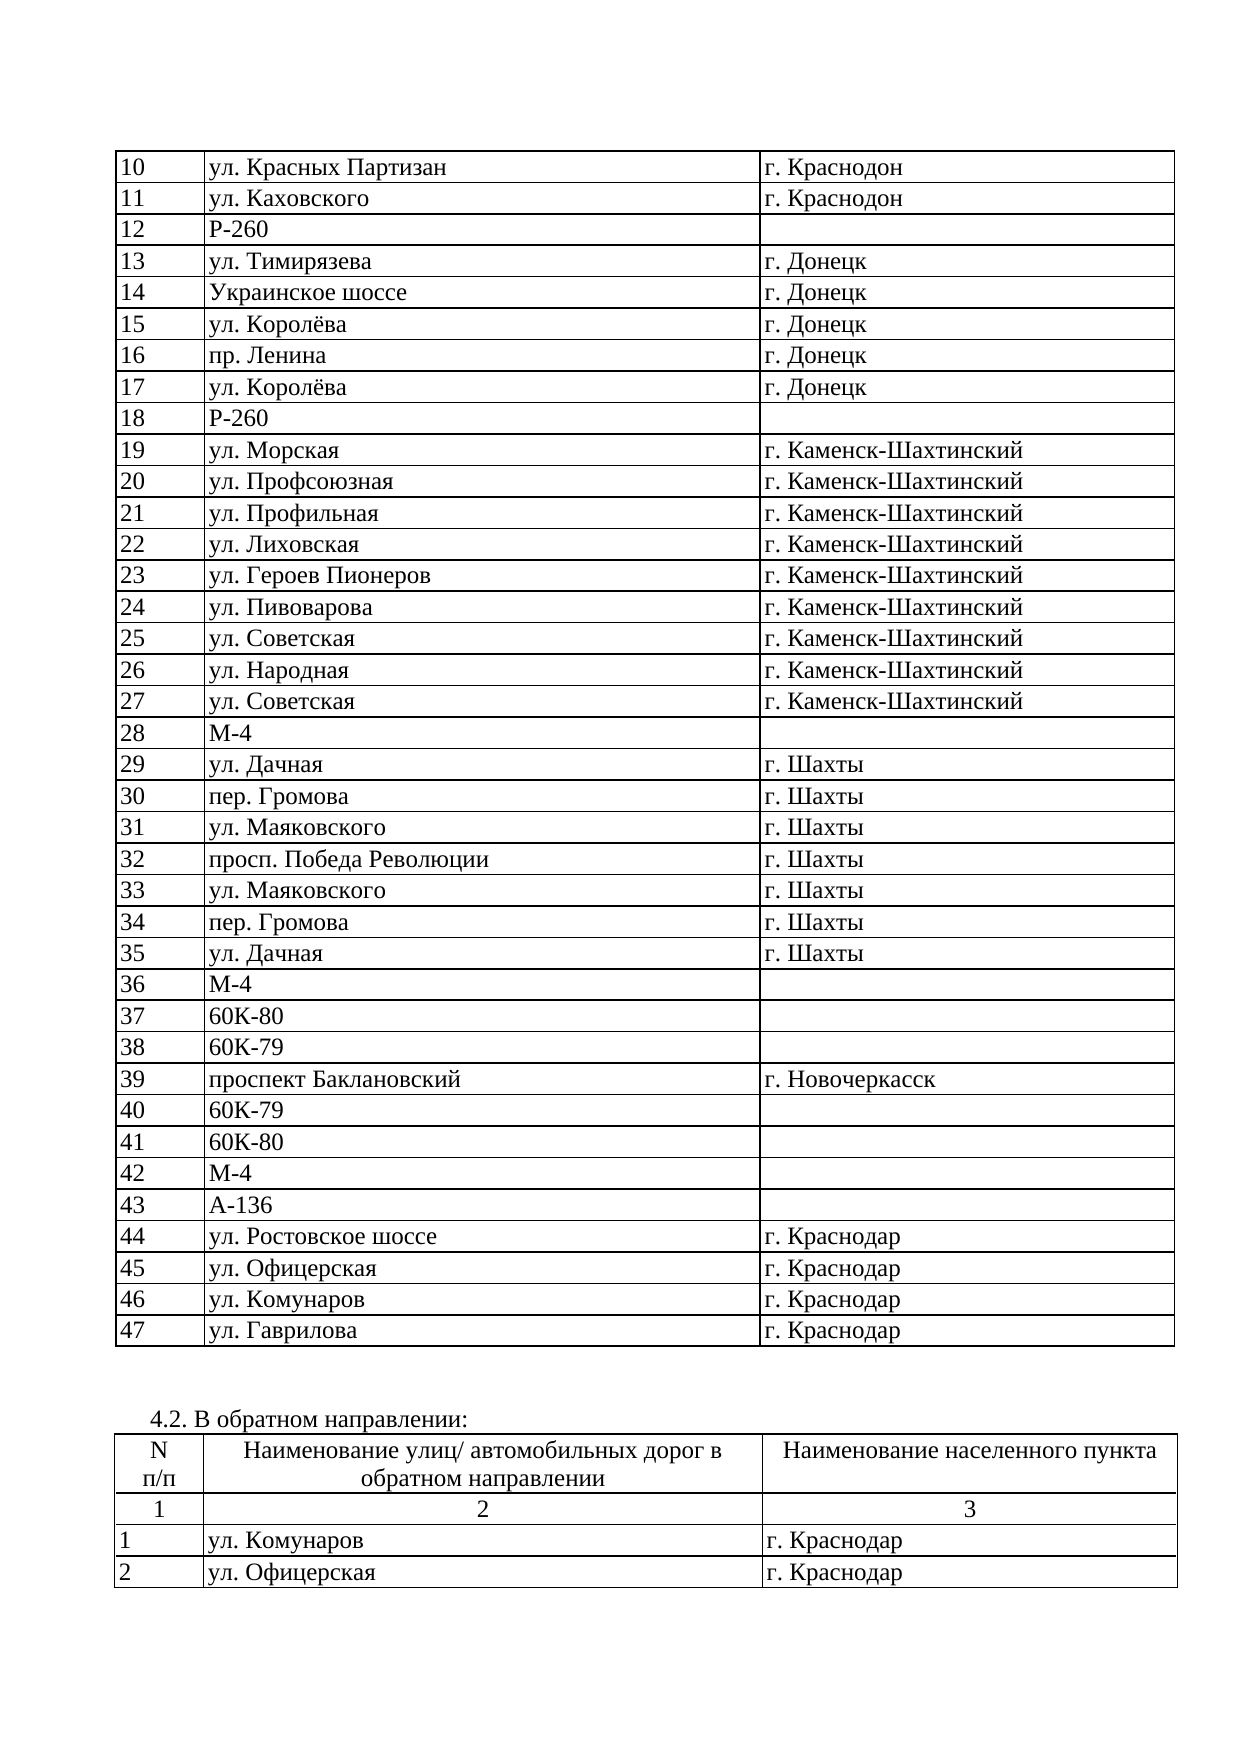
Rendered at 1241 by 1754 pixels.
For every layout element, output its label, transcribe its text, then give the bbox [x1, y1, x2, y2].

table_cell 44 [117, 1221, 204, 1251]
text 4.2. В обратном направлении: [150, 1404, 1090, 1433]
table_cell г. Каменск-Шахтинский [761, 466, 1174, 496]
table_cell [761, 1032, 1174, 1062]
table_cell ул. Королёва [205, 309, 759, 339]
table_cell 22 [117, 529, 204, 559]
table_cell ул. Королёва [205, 372, 759, 402]
table_cell г. Шахты [761, 812, 1174, 842]
table_cell ул. Маяковского [205, 875, 759, 905]
table_cell 16 [117, 340, 204, 370]
table_cell А-136 [205, 1190, 759, 1219]
table_cell 31 [117, 812, 204, 842]
table_cell 37 [117, 1001, 204, 1031]
table_cell 19 [117, 435, 204, 464]
table_cell г. Каменск-Шахтинский [761, 592, 1174, 622]
table_cell 12 [117, 215, 204, 244]
table_cell ул. Гаврилова [205, 1316, 759, 1345]
table_cell 2 [204, 1494, 762, 1524]
table_cell г. Донецк [761, 372, 1174, 402]
table_cell 60К-79 [205, 1032, 759, 1062]
table_cell пр. Ленина [205, 340, 759, 370]
table_cell 60К-80 [205, 1127, 759, 1157]
table_cell 45 [117, 1253, 204, 1282]
table_cell 28 [117, 718, 204, 748]
table_cell ул. Советская [205, 623, 759, 653]
table_cell 21 [117, 498, 204, 527]
table_cell ул. Комунаров [204, 1525, 762, 1555]
table_cell 20 [117, 466, 204, 496]
table_cell проспект Баклановский [205, 1064, 759, 1094]
table_cell 2 [115, 1556, 203, 1587]
table_cell [761, 718, 1174, 748]
table_cell 26 [117, 655, 204, 685]
table_header Наименование населенного пункта [763, 1435, 1177, 1492]
table_cell [761, 1095, 1174, 1125]
table_cell 47 [117, 1316, 204, 1345]
table_cell [761, 1190, 1174, 1219]
table_cell г. Донецк [761, 246, 1174, 276]
table_cell г. Каменск-Шахтинский [761, 686, 1174, 716]
table_cell ул. Красных Партизан [205, 152, 759, 181]
table_cell 25 [117, 623, 204, 653]
table_cell г. Шахты [761, 749, 1174, 779]
table_cell ул. Профильная [205, 498, 759, 527]
table_cell ул. Комунаров [205, 1284, 759, 1314]
table_cell ул. Дачная [205, 938, 759, 968]
table_cell ул. Офицерская [205, 1253, 759, 1282]
table_cell 1 [115, 1525, 203, 1555]
table_cell г. Донецк [761, 309, 1174, 339]
table_cell г. Каменск-Шахтинский [761, 529, 1174, 559]
table_cell Р-260 [205, 215, 759, 244]
table_cell 34 [117, 907, 204, 936]
table_cell Украинское шоссе [205, 277, 759, 307]
table_cell 60К-79 [205, 1095, 759, 1125]
table_cell ул. Советская [205, 686, 759, 716]
table_cell 32 [117, 844, 204, 873]
table_cell г. Каменск-Шахтинский [761, 561, 1174, 590]
table_cell [761, 970, 1174, 999]
table_cell 30 [117, 781, 204, 811]
table_cell 36 [117, 970, 204, 999]
table_cell ул. Лиховская [205, 529, 759, 559]
table_cell 15 [117, 309, 204, 339]
table_cell [761, 1127, 1174, 1157]
table_cell 17 [117, 372, 204, 402]
table_cell М-4 [205, 1158, 759, 1188]
table_cell г. Краснодон [761, 183, 1174, 213]
table_cell г. Донецк [761, 277, 1174, 307]
table_cell 38 [117, 1032, 204, 1062]
table_cell ул. Профсоюзная [205, 466, 759, 496]
table_cell г. Донецк [761, 340, 1174, 370]
table_cell [761, 215, 1174, 244]
table_cell г. Каменск-Шахтинский [761, 655, 1174, 685]
table_cell 43 [117, 1190, 204, 1219]
table_cell 33 [117, 875, 204, 905]
table_cell г. Краснодон [761, 152, 1174, 181]
table_cell 10 [117, 152, 204, 181]
table_cell ул. Каховского [205, 183, 759, 213]
table_cell ул. Морская [205, 435, 759, 464]
table_cell 1 [115, 1493, 203, 1524]
table_cell просп. Победа Революции [205, 844, 759, 873]
table_cell г. Краснодар [761, 1284, 1174, 1314]
table_header Наименование улиц/ автомобильных дорог в обратном направлении [204, 1435, 762, 1492]
table_cell [761, 1158, 1174, 1188]
table_cell [761, 1001, 1174, 1031]
table_cell 60К-80 [205, 1001, 759, 1031]
table_cell 23 [117, 561, 204, 590]
table_cell г. Краснодар [761, 1221, 1174, 1251]
table_cell ул. Дачная [205, 749, 759, 779]
table_cell г. Шахты [761, 844, 1174, 873]
table_cell 41 [117, 1127, 204, 1157]
table_cell М-4 [205, 718, 759, 748]
table_cell ул. Героев Пионеров [205, 561, 759, 590]
table_cell пер. Громова [205, 907, 759, 936]
table_cell ул. Ростовское шоссе [205, 1221, 759, 1251]
table_cell 24 [117, 592, 204, 622]
table_cell г. Краснодар [761, 1316, 1174, 1345]
table_cell ул. Народная [205, 655, 759, 685]
table_cell пер. Громова [205, 781, 759, 811]
table_cell 27 [117, 686, 204, 716]
table_header N п/п [115, 1435, 203, 1492]
table_cell г. Новочеркасск [761, 1064, 1174, 1094]
table_cell [761, 403, 1174, 433]
table_cell 11 [117, 183, 204, 213]
table_cell г. Шахты [761, 907, 1174, 936]
table_cell 3 [763, 1492, 1177, 1524]
table_cell 13 [117, 246, 204, 276]
table_cell г. Каменск-Шахтинский [761, 435, 1174, 464]
table_cell 18 [117, 403, 204, 433]
table_cell ул. Офицерская [204, 1557, 762, 1587]
table_cell ул. Пивоварова [205, 592, 759, 622]
table_cell 40 [117, 1095, 204, 1125]
table_cell 42 [117, 1158, 204, 1188]
table_cell ул. Маяковского [205, 812, 759, 842]
table_cell 46 [117, 1284, 204, 1314]
table_cell г. Краснодар [763, 1555, 1177, 1587]
table_cell г. Каменск-Шахтинский [761, 623, 1174, 653]
table_cell М-4 [205, 970, 759, 999]
table_cell ул. Тимирязева [205, 246, 759, 276]
table_cell г. Каменск-Шахтинский [761, 498, 1174, 527]
table_cell Р-260 [205, 403, 759, 433]
table_cell г. Шахты [761, 875, 1174, 905]
table_cell г. Краснодар [761, 1253, 1174, 1282]
table_cell г. Шахты [761, 781, 1174, 811]
table_cell 29 [117, 749, 204, 779]
table_cell 39 [117, 1064, 204, 1094]
table_cell 35 [117, 938, 204, 968]
table_cell г. Краснодар [763, 1524, 1177, 1555]
table_cell г. Шахты [761, 938, 1174, 968]
table_cell 14 [117, 277, 204, 307]
